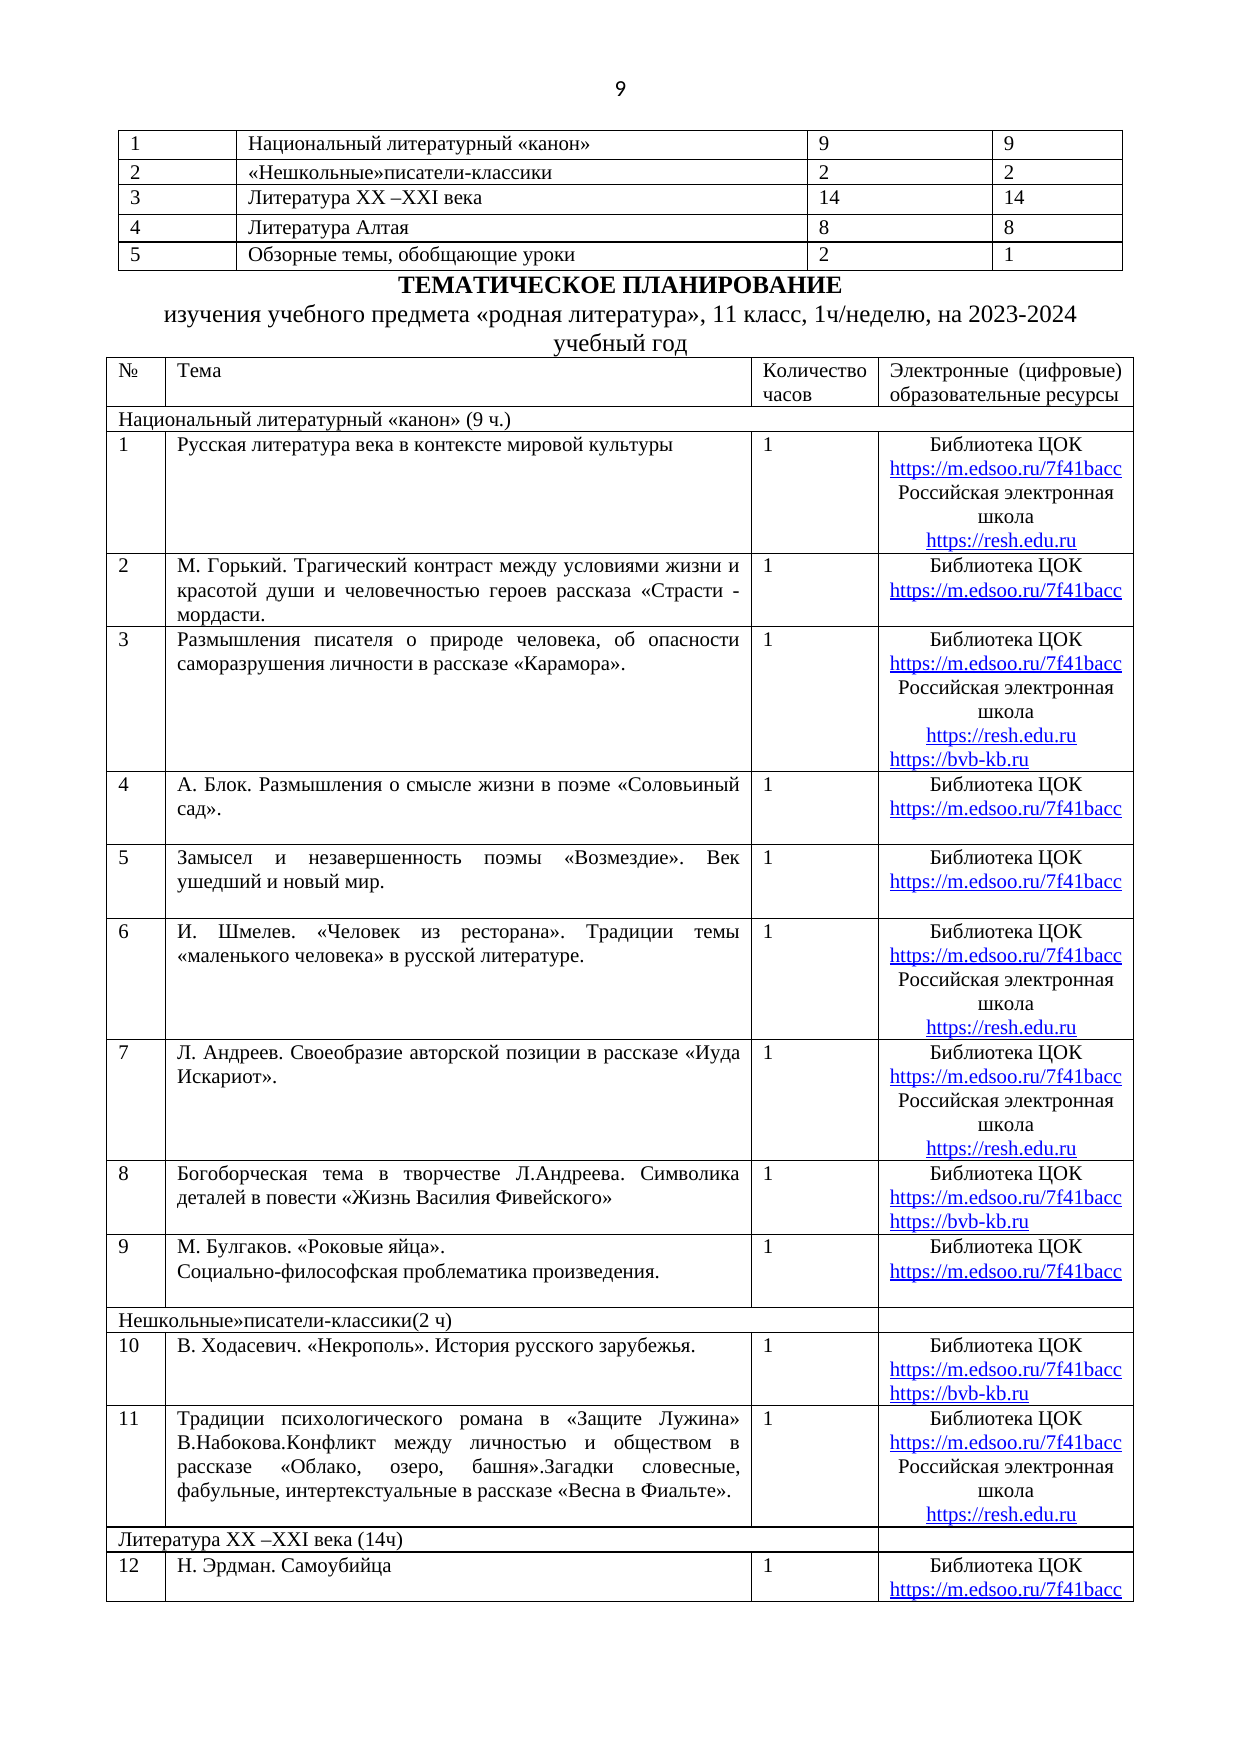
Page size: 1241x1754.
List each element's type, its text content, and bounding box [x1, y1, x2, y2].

table_cell 5 [107, 845, 165, 917]
table_cell 14 [808, 185, 992, 213]
table_header Количество часов [752, 358, 878, 406]
table_cell 1 [752, 1161, 878, 1233]
table_cell 1 [119, 131, 236, 159]
table_cell Библиотека ЦОК https://m.edsoo.ru/7f41bacc https://bvb-kb.ru [879, 1333, 1133, 1405]
table_cell Литература ХХ –ХХI века (14ч) [107, 1528, 878, 1551]
table_cell Библиотека ЦОК https://m.edsoo.ru/7f41bacc [879, 554, 1133, 626]
table_cell 2 [993, 160, 1122, 184]
table_cell 4 [107, 772, 165, 844]
table_cell 1 [993, 243, 1122, 269]
table_cell 1 [752, 772, 878, 844]
table_cell 1 [752, 1333, 878, 1405]
table_cell Традиции психологического романа в «Защите Лужина» В.Набокова.Конфликт между личностью и обществом в рассказе «Облако, озеро, башня».Загадки словесные, фабульные, интертекстуальные в рассказе «Весна в Фиальте». [166, 1406, 751, 1526]
table_cell 10 [107, 1333, 165, 1405]
table_cell Литература Алтая [237, 215, 807, 241]
table_cell 1 [752, 845, 878, 917]
table_cell 3 [107, 627, 165, 771]
table_header № [107, 358, 165, 406]
table_cell 8 [107, 1161, 165, 1233]
table_cell М. Булгаков. «Роковые яйца». Социально-философская проблематика произведения. [166, 1235, 751, 1307]
table_cell Русская литература века в контексте мировой культуры [166, 432, 751, 552]
table_cell 1 [752, 1553, 878, 1601]
table_cell 1 [752, 627, 878, 771]
text изучения учебного предмета «родная литература», 11 класс, 1ч/неделю, на 2023-2024 учебный год [118, 299, 1122, 357]
table_cell 1 [752, 919, 878, 1039]
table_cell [879, 1553, 1133, 1601]
table_cell Национальный литературный «канон» [237, 131, 807, 159]
table_cell Л. Андреев. Своеобразие авторской позиции в рассказе «Иуда Искариот». [166, 1040, 751, 1160]
table_cell 11 [107, 1406, 165, 1526]
table_cell 9 [808, 131, 992, 159]
table_cell Национальный литературный «канон» (9 ч.) [107, 407, 1133, 431]
table_cell 1 [752, 1406, 878, 1526]
table_cell [879, 1308, 1133, 1332]
table_cell Размышления писателя о природе человека, об опасности саморазрушения личности в рассказе «Карамора». [166, 627, 751, 771]
table_cell Библиотека ЦОК https://m.edsoo.ru/7f41bacc Российская электронная школа https://resh.edu.ru https://bvb-kb.ru [879, 627, 1133, 771]
table_cell 5 [119, 243, 236, 269]
table_cell Богоборческая тема в творчестве Л.Андреева. Символика деталей в повести «Жизнь Василия Фивейского» [166, 1161, 751, 1233]
table_cell 7 [107, 1040, 165, 1160]
table_cell 1 [107, 432, 165, 552]
table_cell 2 [119, 160, 236, 184]
table_cell 3 [119, 185, 236, 213]
table_cell Библиотека ЦОК https://m.edsoo.ru/7f41bacc Российская электронная школа https://resh.edu.ru [879, 1040, 1133, 1160]
table_cell 1 [752, 1040, 878, 1160]
table_header Тема [166, 358, 751, 406]
table_cell 14 [993, 185, 1122, 213]
table_cell 12 [107, 1553, 165, 1601]
table_cell 1 [752, 1235, 878, 1307]
table_cell Библиотека ЦОК https://m.edsoo.ru/7f41bacc [879, 772, 1133, 844]
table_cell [879, 1406, 1133, 1526]
table_cell М. Горький. Трагический контраст между условиями жизни и красотой души и человечностью героев рассказа «Страсти - мордасти. [166, 554, 751, 626]
table_cell 6 [107, 919, 165, 1039]
table_cell Замысел и незавершенность поэмы «Возмездие». Век ушедший и новый мир. [166, 845, 751, 917]
table_header Электронные (цифровые) образовательные ресурсы [879, 358, 1133, 406]
table_cell Обзорные темы, обобщающие уроки [237, 243, 807, 269]
table_cell Библиотека ЦОК https://m.edsoo.ru/7f41bacc Российская электронная школа https://resh.edu.ru [879, 432, 1133, 552]
table_cell 1 [752, 432, 878, 552]
table_cell Библиотека ЦОК https://m.edsoo.ru/7f41bacc https://bvb-kb.ru [879, 1161, 1133, 1233]
table_cell И. Шмелев. «Человек из ресторана». Традиции темы «маленького человека» в русской литературе. [166, 919, 751, 1039]
table_cell 4 [119, 215, 236, 241]
table_cell Нешкольные»писатели-классики(2 ч) [107, 1308, 878, 1332]
table_cell Библиотека ЦОК https://m.edsoo.ru/7f41bacc [879, 1235, 1133, 1307]
table_cell 2 [107, 554, 165, 626]
table_cell А. Блок. Размышления о смысле жизни в поэме «Соловьиный сад». [166, 772, 751, 844]
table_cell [166, 1553, 751, 1601]
table_cell 2 [808, 160, 992, 184]
table_cell [879, 1528, 1133, 1551]
table_cell 1 [752, 554, 878, 626]
text ТЕМАТИЧЕСКОЕ ПЛАНИРОВАНИЕ [118, 271, 1122, 299]
table_cell Литература ХХ –ХХI века [237, 185, 807, 213]
table_cell 9 [993, 131, 1122, 159]
table_cell 2 [808, 243, 992, 269]
table_cell В. Ходасевич. «Некрополь». История русского зарубежья. [166, 1333, 751, 1405]
table_cell 9 [107, 1235, 165, 1307]
table_cell 8 [808, 215, 992, 241]
table_cell 8 [993, 215, 1122, 241]
table_cell Библиотека ЦОК https://m.edsoo.ru/7f41bacc [879, 845, 1133, 917]
table_cell «Нешкольные»писатели-классики [237, 160, 807, 184]
table_cell Библиотека ЦОК https://m.edsoo.ru/7f41bacc Российская электронная школа https://resh.edu.ru [879, 919, 1133, 1039]
